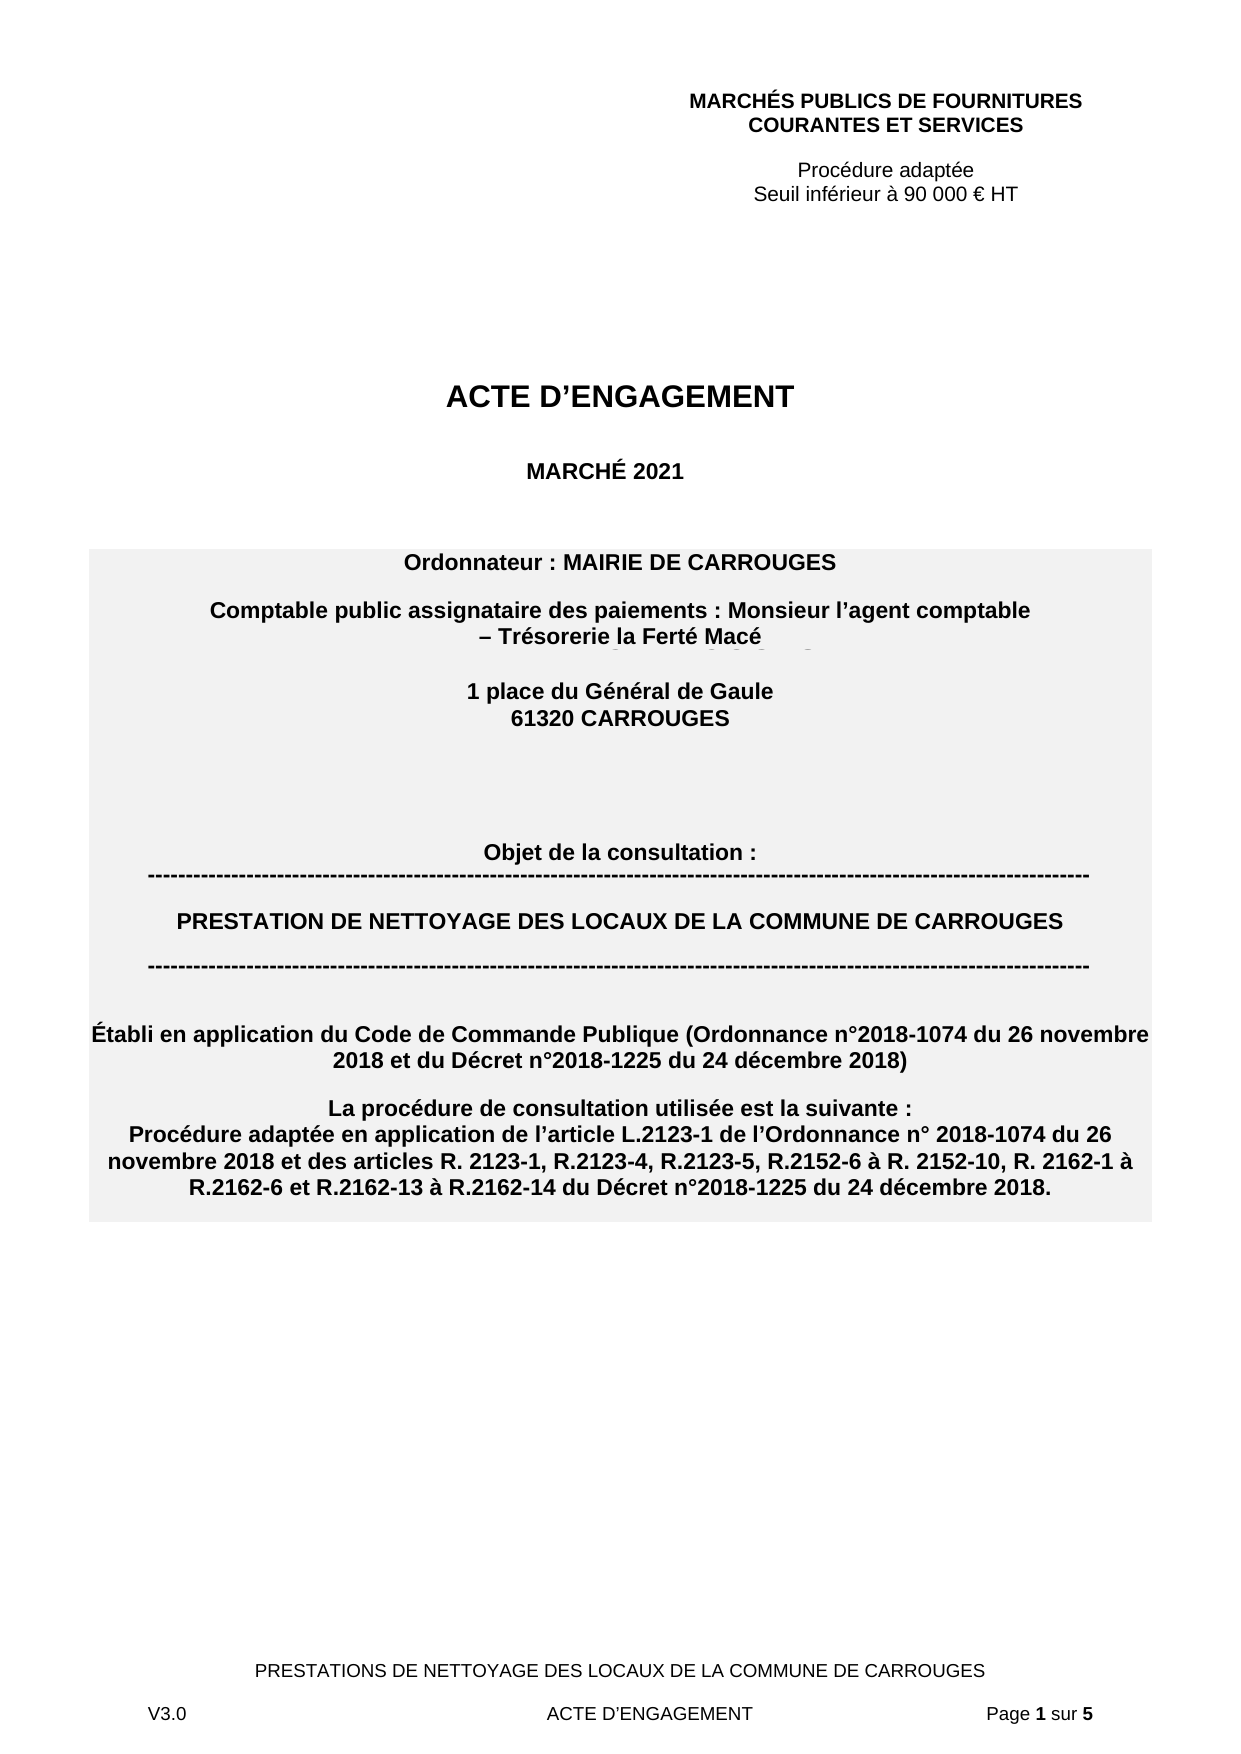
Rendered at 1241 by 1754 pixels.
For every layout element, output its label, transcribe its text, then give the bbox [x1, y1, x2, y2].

text Ordonnateur : MAIRIE DE CARROUGES [89, 549, 1152, 575]
text La procédure de consultation utilisée est la suivante : [89, 1095, 1152, 1121]
text COURANTES ET SERVICES [620, 113, 1152, 137]
text MARCHÉ 2021XX [89, 458, 1152, 484]
text ACTE D’ENGAGEMENT [89, 378, 1152, 414]
text 1 place du Général de Gaule [89, 678, 1152, 704]
text 61320 CARROUGES [89, 704, 1152, 731]
text Objet de la consultation : [89, 839, 1152, 865]
text Procédure adaptée en application de l’article L.2123-1 de l’Ordonnance n° 2018-1074 du 26 novembre 2018 et des articles R. 2123-1, R.2123-4, R.2123-5, R.2152-6 à R. 2152-10, R. 2162-1 à R.2162-6 et R.2162-13 à R.2162-14 du Décret n°2018-1225 du 24 décembre 2018. [89, 1121, 1152, 1201]
text Seuil inférieur à 90 000 € HT [620, 182, 1152, 206]
text PRESTATION DE NETTOYAGE DES LOCAUX DE LA COMMUNE DE CARROUGES [89, 908, 1152, 934]
text Comptable public assignataire des paiements : Monsieur l’agent comptable [89, 597, 1152, 623]
text Procédure adaptée [620, 158, 1152, 182]
text Établi en application du Code de Commande Publique (Ordonnance n°2018-1074 du 26 novembre 2018 et du Décret n°2018-1225 du 24 décembre 2018) [89, 1021, 1152, 1073]
text MARCHÉS PUBLICS DE FOURNITURES [620, 89, 1152, 113]
text – Trésorerie la Ferté Macé [89, 623, 1152, 649]
